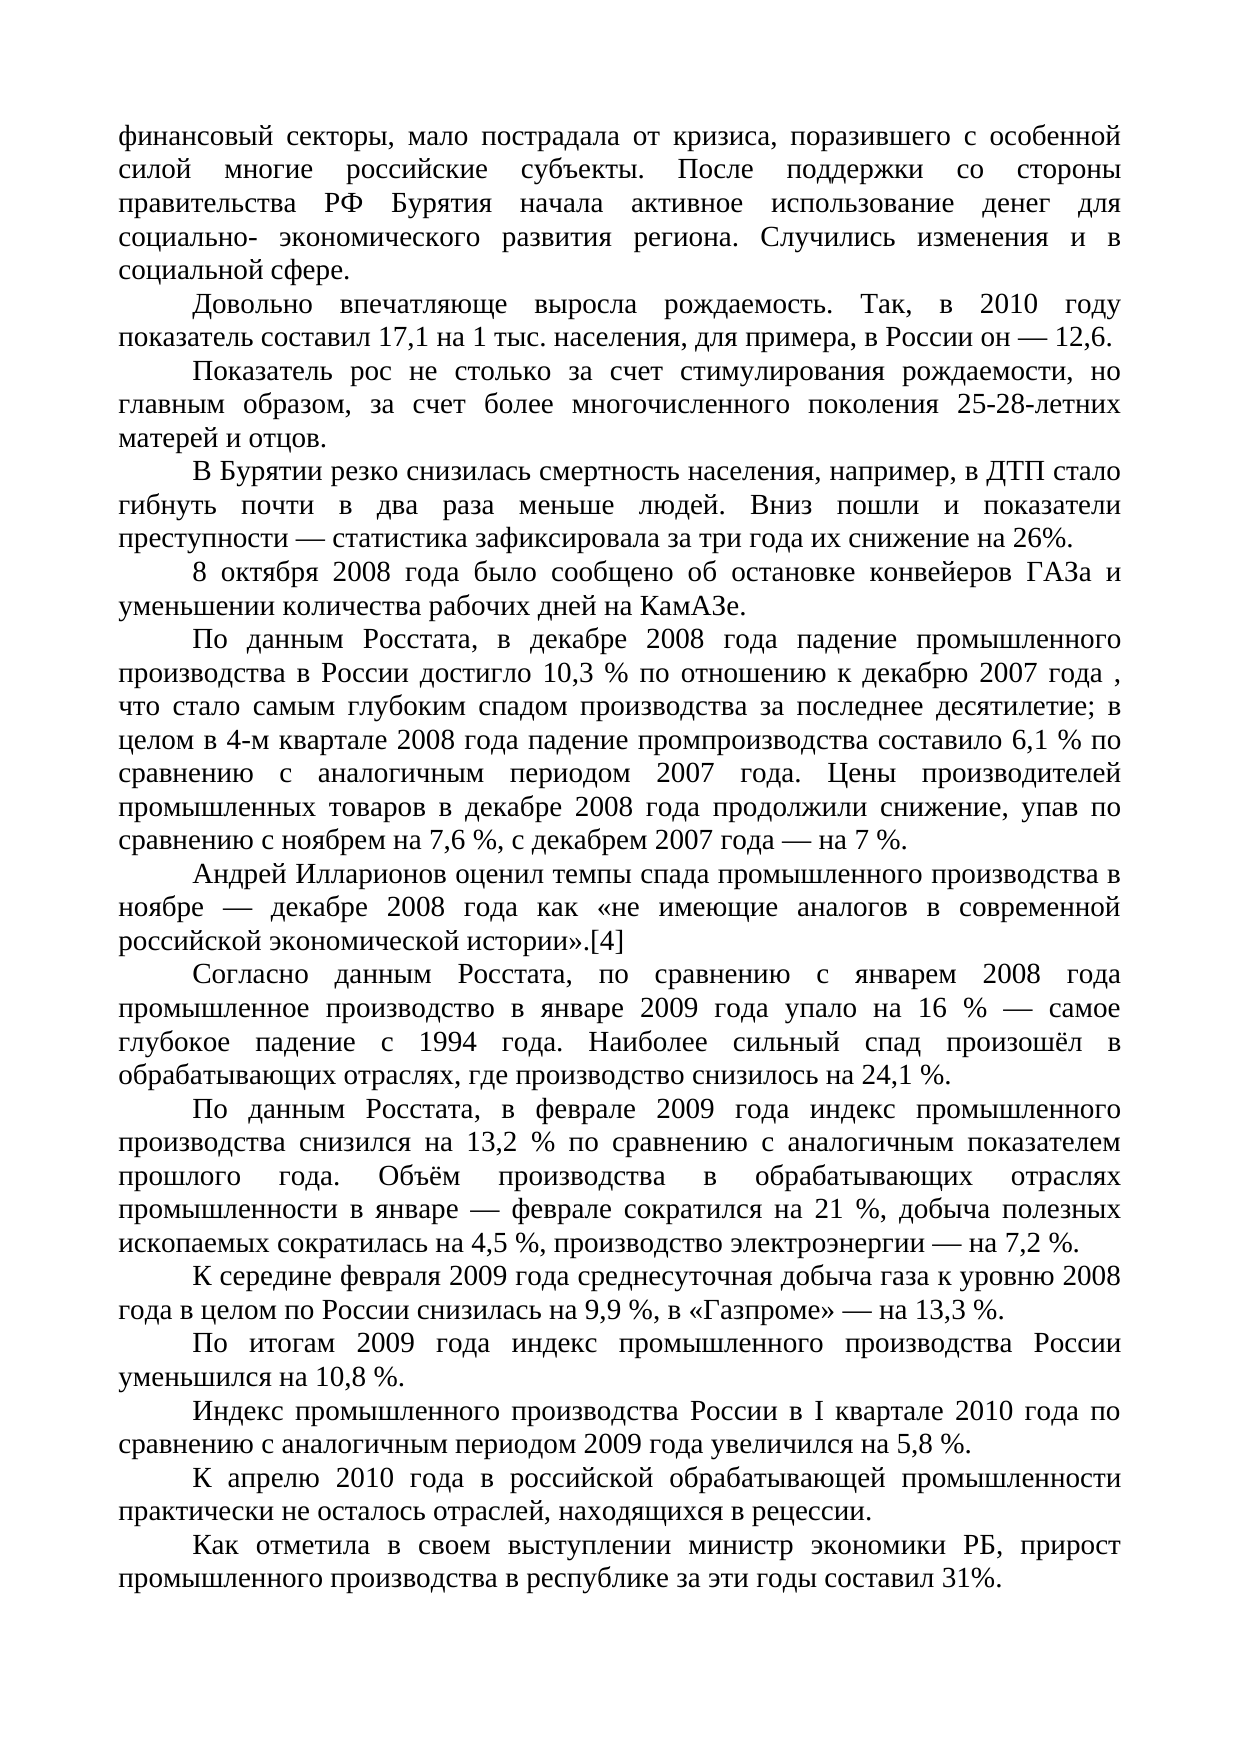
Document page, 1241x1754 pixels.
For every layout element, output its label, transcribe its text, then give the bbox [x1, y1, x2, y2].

text Индекс промышленного производства России в I квартале 2010 года по сравнению с аналогичным периодом 2009 года увеличился на 5,8 %. [118, 1393, 1122, 1460]
text К середине февраля 2009 года среднесуточная добыча газа к уровню 2008 года в целом по России снизилась на 9,9 %, в «Газпроме» — на 13,3 %. [118, 1258, 1122, 1326]
text Показатель рос не столько за счет стимулирования рождаемости, но главным образом, за счет более многочисленного поколения 25-28-летних матерей и отцов. [118, 353, 1122, 453]
text Согласно данным Росстата, по сравнению с январем 2008 года промышленное производство в январе 2009 года упало на 16 % — самое глубокое падение с 1994 года. Наиболее сильный спад произошёл в обрабатывающих отраслях, где производство снизилось на 24,1 %. [118, 957, 1122, 1091]
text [118, 118, 1122, 286]
text К апрелю 2010 года в российской обрабатывающей промышленности практически не осталось отраслей, находящихся в рецессии. [118, 1460, 1122, 1527]
text По данным Росстата, в феврале 2009 года индекс промышленного производства снизился на 13,2 % по сравнению с аналогичным показателем прошлого года. Объём производства в обрабатывающих отраслях промышленности в январе — феврале сократился на 21 %, добыча полезных ископаемых сократилась на 4,5 %, производство электроэнергии — на 7,2 %. [118, 1091, 1122, 1258]
text 8 октября 2008 года было сообщено об остановке конвейеров ГАЗа и уменьшении количества рабочих дней на КамАЗе. [118, 554, 1122, 621]
text По данным Росстата, в декабре 2008 года падение промышленного производства в России достигло 10,3 % по отношению к декабрю 2007 года , что стало самым глубоким спадом производства за последнее десятилетие; в целом в 4-м квартале 2008 года падение промпроизводства составило 6,1 % по сравнению с аналогичным периодом 2007 года. Цены производителей промышленных товаров в декабре 2008 года продолжили снижение, упав по сравнению с ноябрем на 7,6 %, с декабрем 2007 года — на 7 %. [118, 621, 1122, 856]
text По итогам 2009 года индекс промышленного производства России уменьшился на 10,8 %. [118, 1326, 1122, 1393]
text Андрей Илларионов оценил темпы спада промышленного производства в ноябре — декабре 2008 года как «не имеющие аналогов в современной российской экономической истории».[4] [118, 856, 1122, 957]
text Как отметила в своем выступлении министр экономики РБ, прирост промышленного производства в республике за эти годы составил 31%. [118, 1527, 1122, 1594]
text В Бурятии резко снизилась смертность населения, например, в ДТП стало гибнуть почти в два раза меньше людей. Вниз пошли и показатели преступности — статистика зафиксировала за три года их снижение на 26%. [118, 453, 1122, 554]
text Довольно впечатляюще выросла рождаемость. Так, в 2010 году показатель составил 17,1 на 1 тыс. населения, для примера, в России он — 12,6. [118, 286, 1122, 353]
